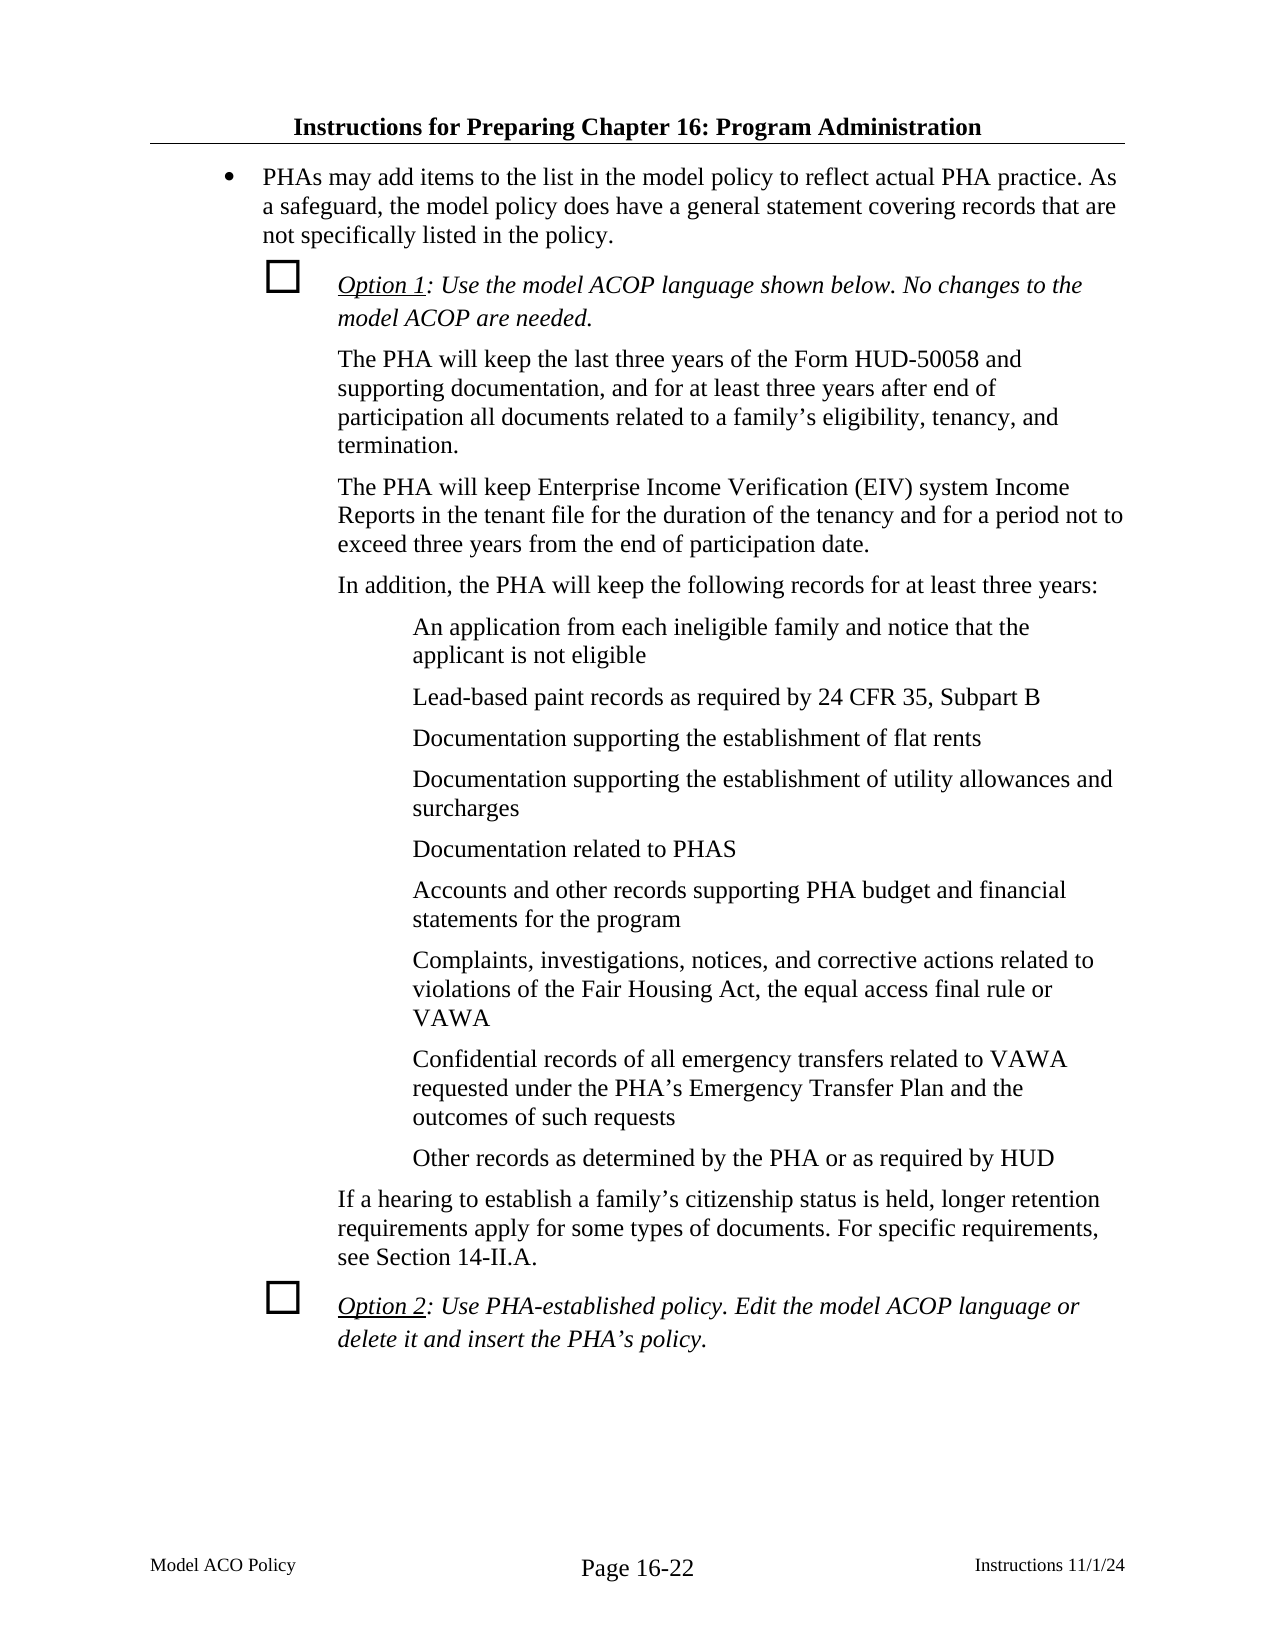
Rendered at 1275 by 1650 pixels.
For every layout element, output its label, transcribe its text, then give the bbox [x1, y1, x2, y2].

text Confidential records of all emergency transfers related to VAWA requested under the PHA’s Emergency Transfer Plan and the outcomes of such requests [412, 1044, 1125, 1130]
text Option 2: Use PHA-established policy. Edit the model ACOP language or delete it and insert the PHA’s policy. [262, 1283, 1125, 1353]
text In addition, the PHA will keep the following records for at least three years: [337, 570, 1125, 599]
text The PHA will keep the last three years of the Form HUD-50058 and supporting documentation, and for at least three years after end of participation all documents related to a family’s eligibility, tenancy, and termination. [337, 344, 1125, 459]
text Other records as determined by the PHA or as required by HUD [412, 1143, 1125, 1172]
text Option 1: Use the model ACOP language shown below. No changes to the model ACOP are needed. [262, 261, 1125, 332]
text Complaints, investigations, notices, and corrective actions related to violations of the Fair Housing Act, the equal access final rule or VAWA [412, 945, 1125, 1032]
text The PHA will keep Enterprise Income Verification (EIV) system Income Reports in the tenant file for the duration of the tenancy and for a period not to exceed three years from the end of participation date. [337, 472, 1125, 558]
text Documentation related to PHAS [412, 834, 1125, 863]
text Documentation supporting the establishment of flat rents [412, 723, 1125, 752]
text Accounts and other records supporting PHA budget and financial statements for the program [412, 875, 1125, 933]
text Lead-based paint records as required by 24 CFR 35, Subpart B [412, 682, 1125, 710]
text If a hearing to establish a family’s citizenship status is held, longer retention requirements apply for some types of documents. For specific requirements, see Section 14-II.A. [337, 1184, 1125, 1270]
text Documentation supporting the establishment of utility allowances and surcharges [412, 764, 1125, 822]
text An application from each ineligible family and notice that the applicant is not eligible [412, 612, 1125, 669]
list PHAs may add items to the list in the model policy to reflect actual PHA practice. As a safeguard, the model policy does have a general statement covering records that are not specifically listed in the policy. [225, 162, 1125, 249]
